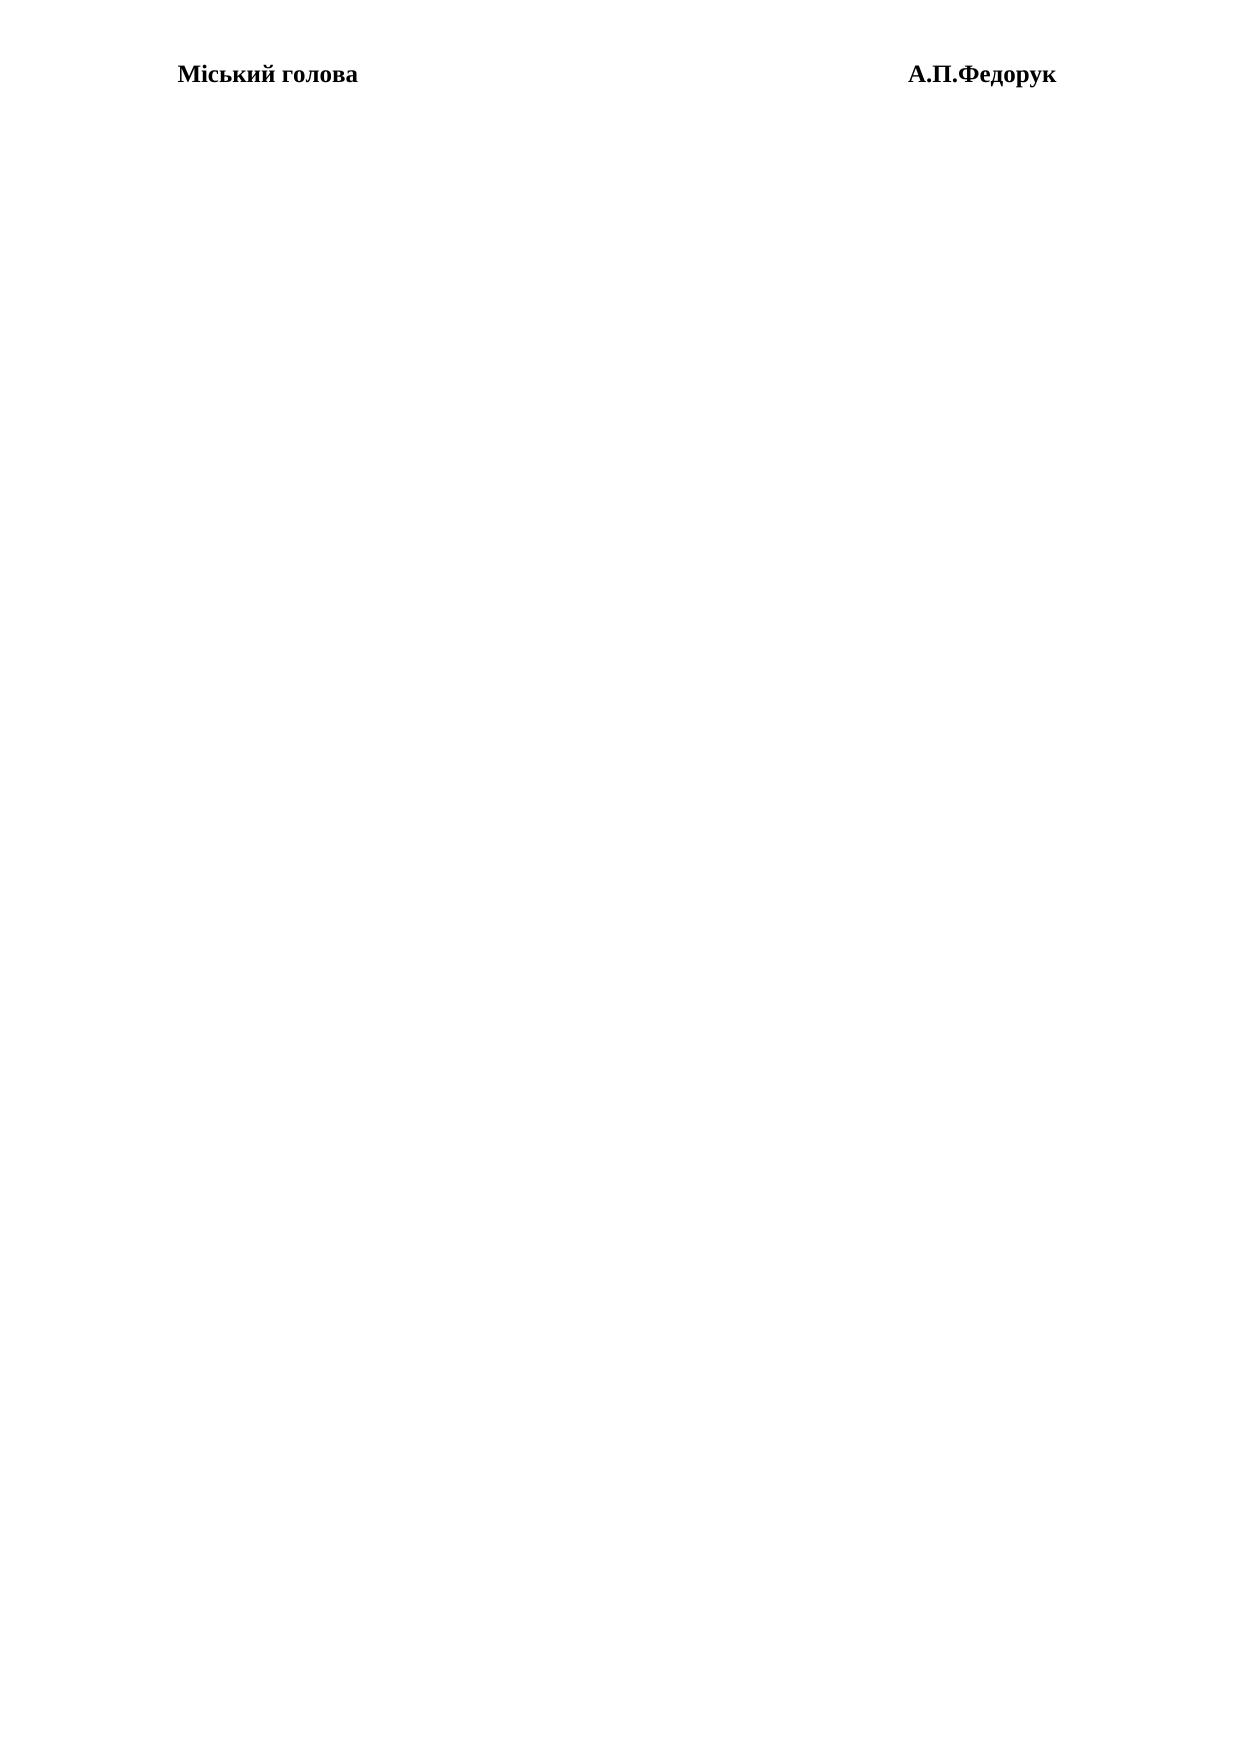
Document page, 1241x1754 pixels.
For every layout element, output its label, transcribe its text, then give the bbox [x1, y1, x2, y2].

text Міський голова А.П.Федорук [177, 59, 1152, 88]
